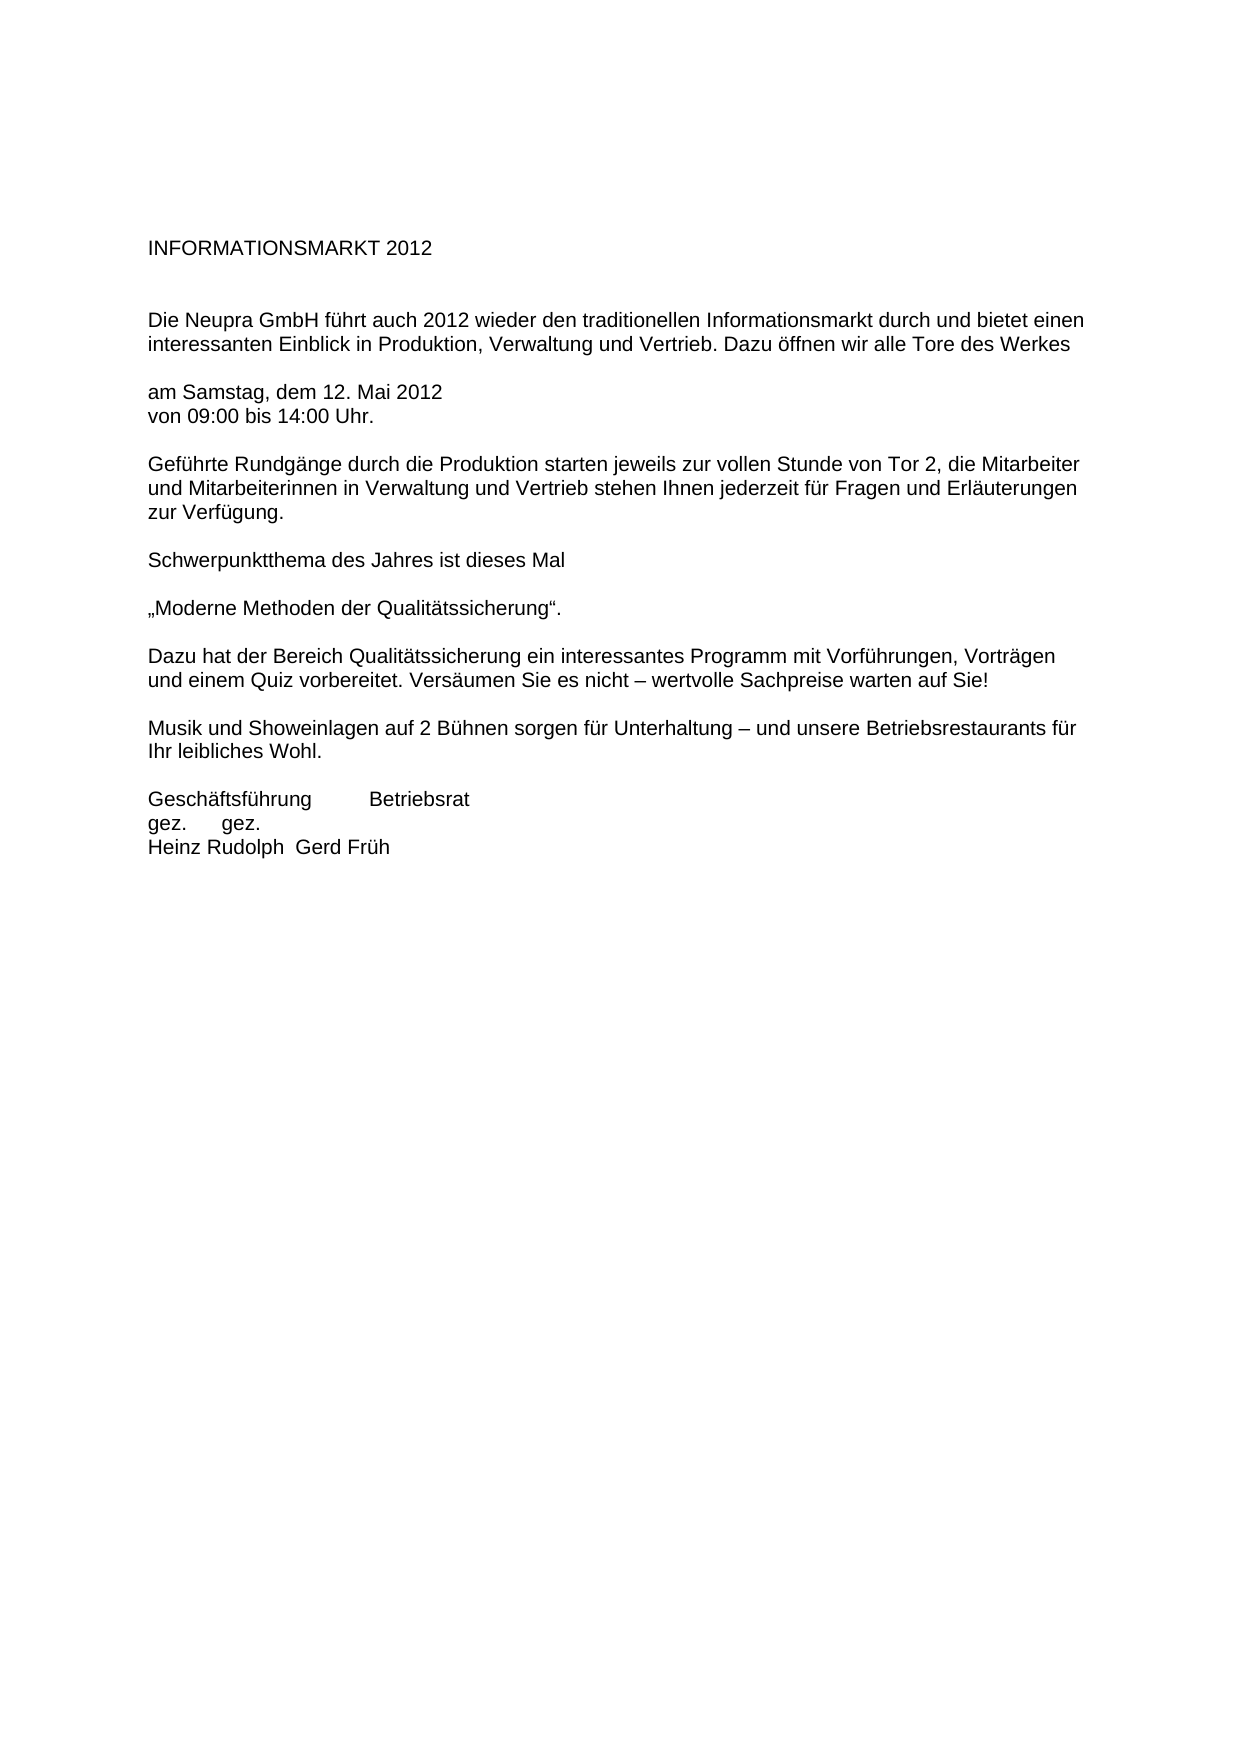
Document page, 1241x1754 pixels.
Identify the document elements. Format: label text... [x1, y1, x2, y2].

text von 09:00 bis 14:00 Uhr. [148, 404, 1092, 428]
text Geschäftsführung Betriebsrat [148, 787, 1092, 811]
text Dazu hat der Bereich Qualitätssicherung ein interessantes Programm mit Vorführungen, Vorträgen und einem Quiz vorbereitet. Versäumen Sie es nicht – wertvolle Sachpreise warten auf Sie! [148, 643, 1092, 691]
text INFORMATIONSMARKT 2012 [148, 236, 1092, 260]
text Die Neupra GmbH führt auch 2012 wieder den traditionellen Informationsmarkt durch und bietet einen interessanten Einblick in Produktion, Verwaltung und Vertrieb. Dazu öffnen wir alle Tore des Werkes [148, 308, 1092, 356]
text am Samstag, dem 12. Mai 2012 [148, 380, 1092, 404]
text Geführte Rundgänge durch die Produktion starten jeweils zur vollen Stunde von Tor 2, die Mitarbeiter und Mitarbeiterinnen in Verwaltung und Vertrieb stehen Ihnen jederzeit für Fragen und Erläuterungen zur Verfügung. [148, 452, 1092, 524]
text Heinz Rudolph Gerd Früh [148, 835, 1092, 859]
text „Moderne Methoden der Qualitätssicherung“. [148, 596, 1092, 619]
text gez. gez. [148, 811, 1092, 835]
text Musik und Showeinlagen auf 2 Bühnen sorgen für Unterhaltung – und unsere Betriebsrestaurants für Ihr leibliches Wohl. [148, 715, 1092, 763]
text Schwerpunktthema des Jahres ist dieses Mal [148, 548, 1092, 572]
